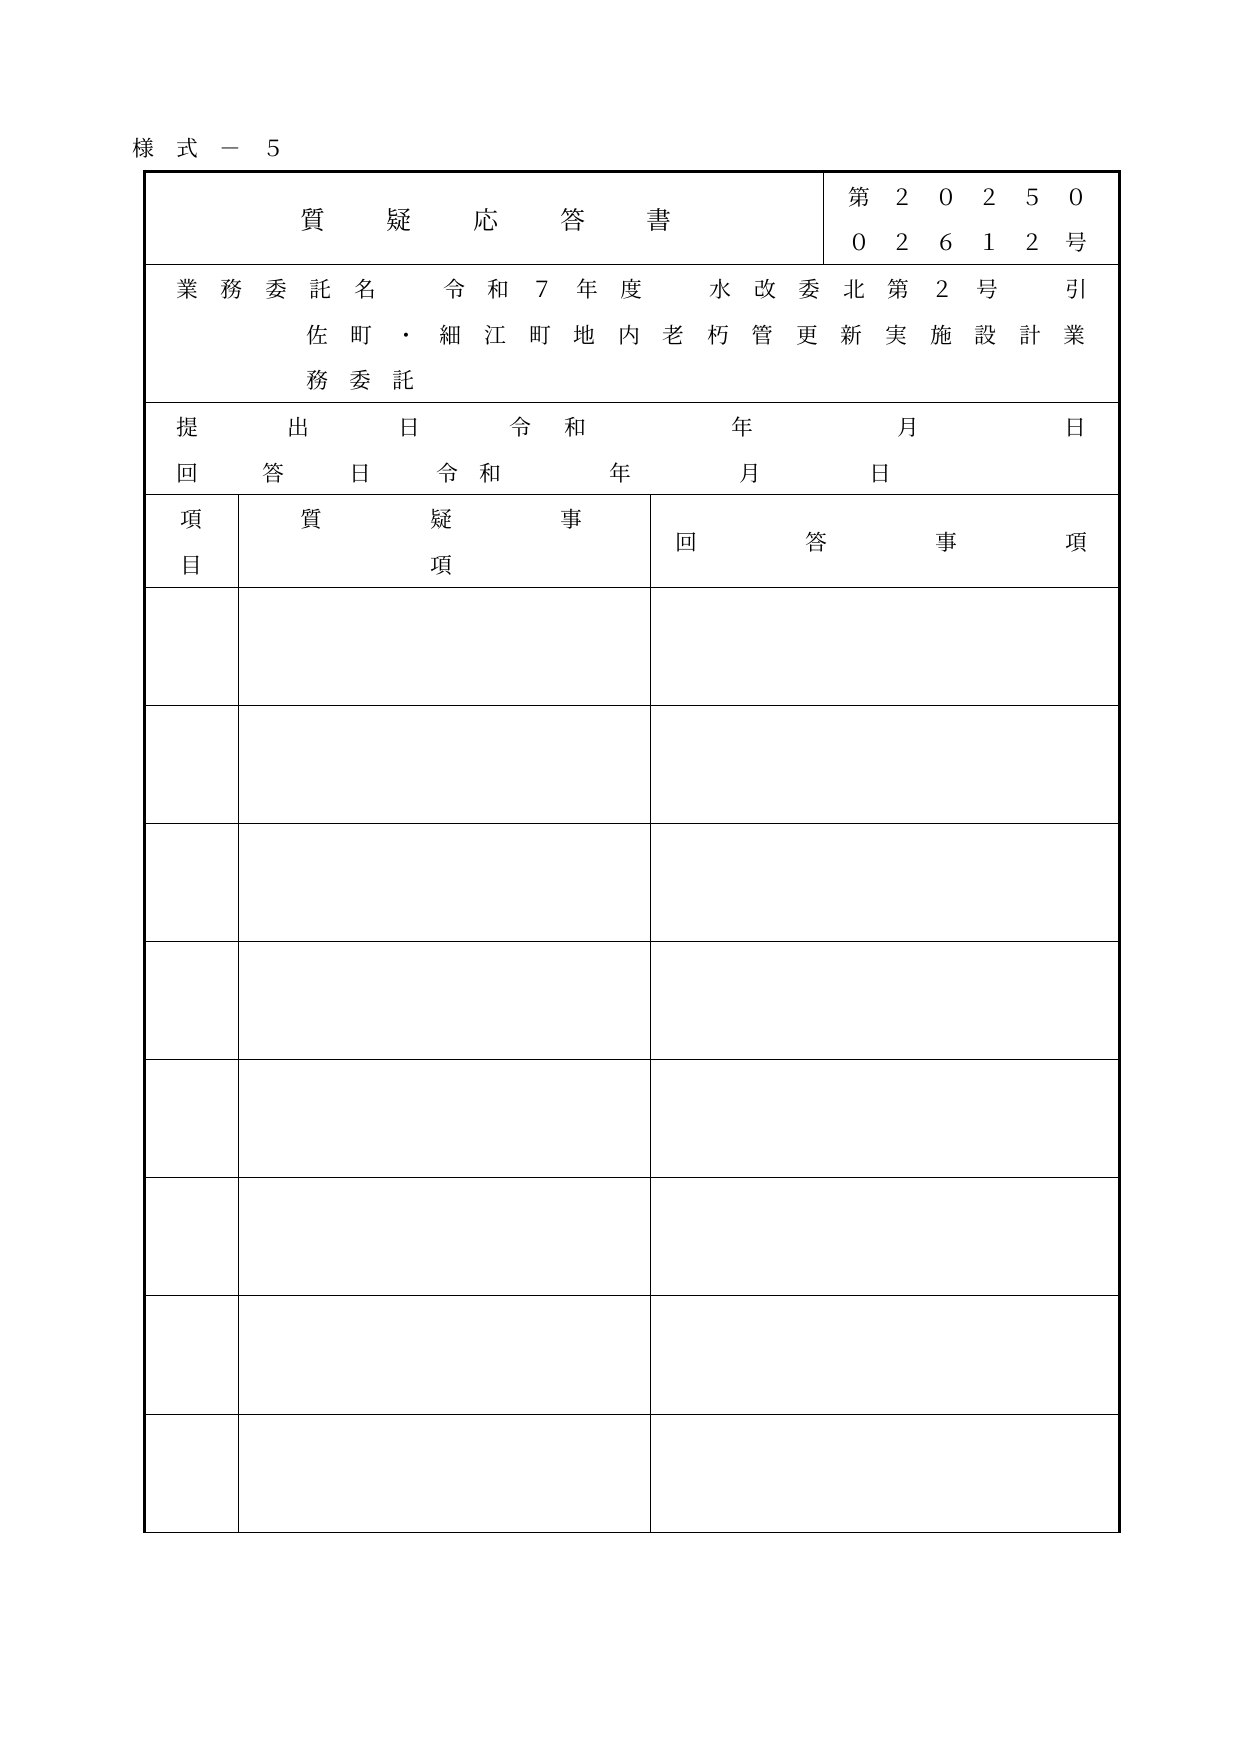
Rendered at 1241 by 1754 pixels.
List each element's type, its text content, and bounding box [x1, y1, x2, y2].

table_cell [239, 1296, 650, 1413]
table_cell 業務委託名 令和７年度 水改委北第２号 引佐町・細江町地内老朽管更新実施設計業務委託 [146, 265, 1118, 402]
table_cell [651, 706, 1118, 823]
table_cell [239, 824, 650, 941]
table_cell [651, 1415, 1118, 1532]
table_cell [651, 1296, 1118, 1413]
table_cell [146, 588, 238, 705]
table_header 質 疑 応 答 書 [146, 173, 823, 264]
table_cell 提 出 日 令和 年 月 日 回 答 日 令和 年 月 日 [146, 403, 1118, 494]
table_cell [651, 1178, 1118, 1295]
table_cell [239, 706, 650, 823]
text 様式－５ [133, 124, 1108, 170]
table_header 第２０２５００２６１２号 [824, 173, 1118, 264]
table_cell [146, 1060, 238, 1177]
table_cell [146, 1178, 238, 1295]
table_cell [239, 942, 650, 1059]
table_cell [651, 588, 1118, 705]
table_cell [146, 706, 238, 823]
table_cell [146, 942, 238, 1059]
table_cell [146, 1415, 238, 1532]
table_cell [239, 588, 650, 705]
table_cell 質 疑 事 項 [239, 495, 650, 587]
table_cell [239, 1178, 650, 1295]
table_cell [239, 1060, 650, 1177]
table_cell [146, 824, 238, 941]
table_cell [146, 1296, 238, 1413]
table_cell 回 答 事 項 [651, 495, 1118, 587]
table_cell [651, 1060, 1118, 1177]
table_cell [239, 1415, 650, 1532]
table_cell 項 目 [146, 495, 238, 587]
table_cell [651, 824, 1118, 941]
table_cell [651, 942, 1118, 1059]
